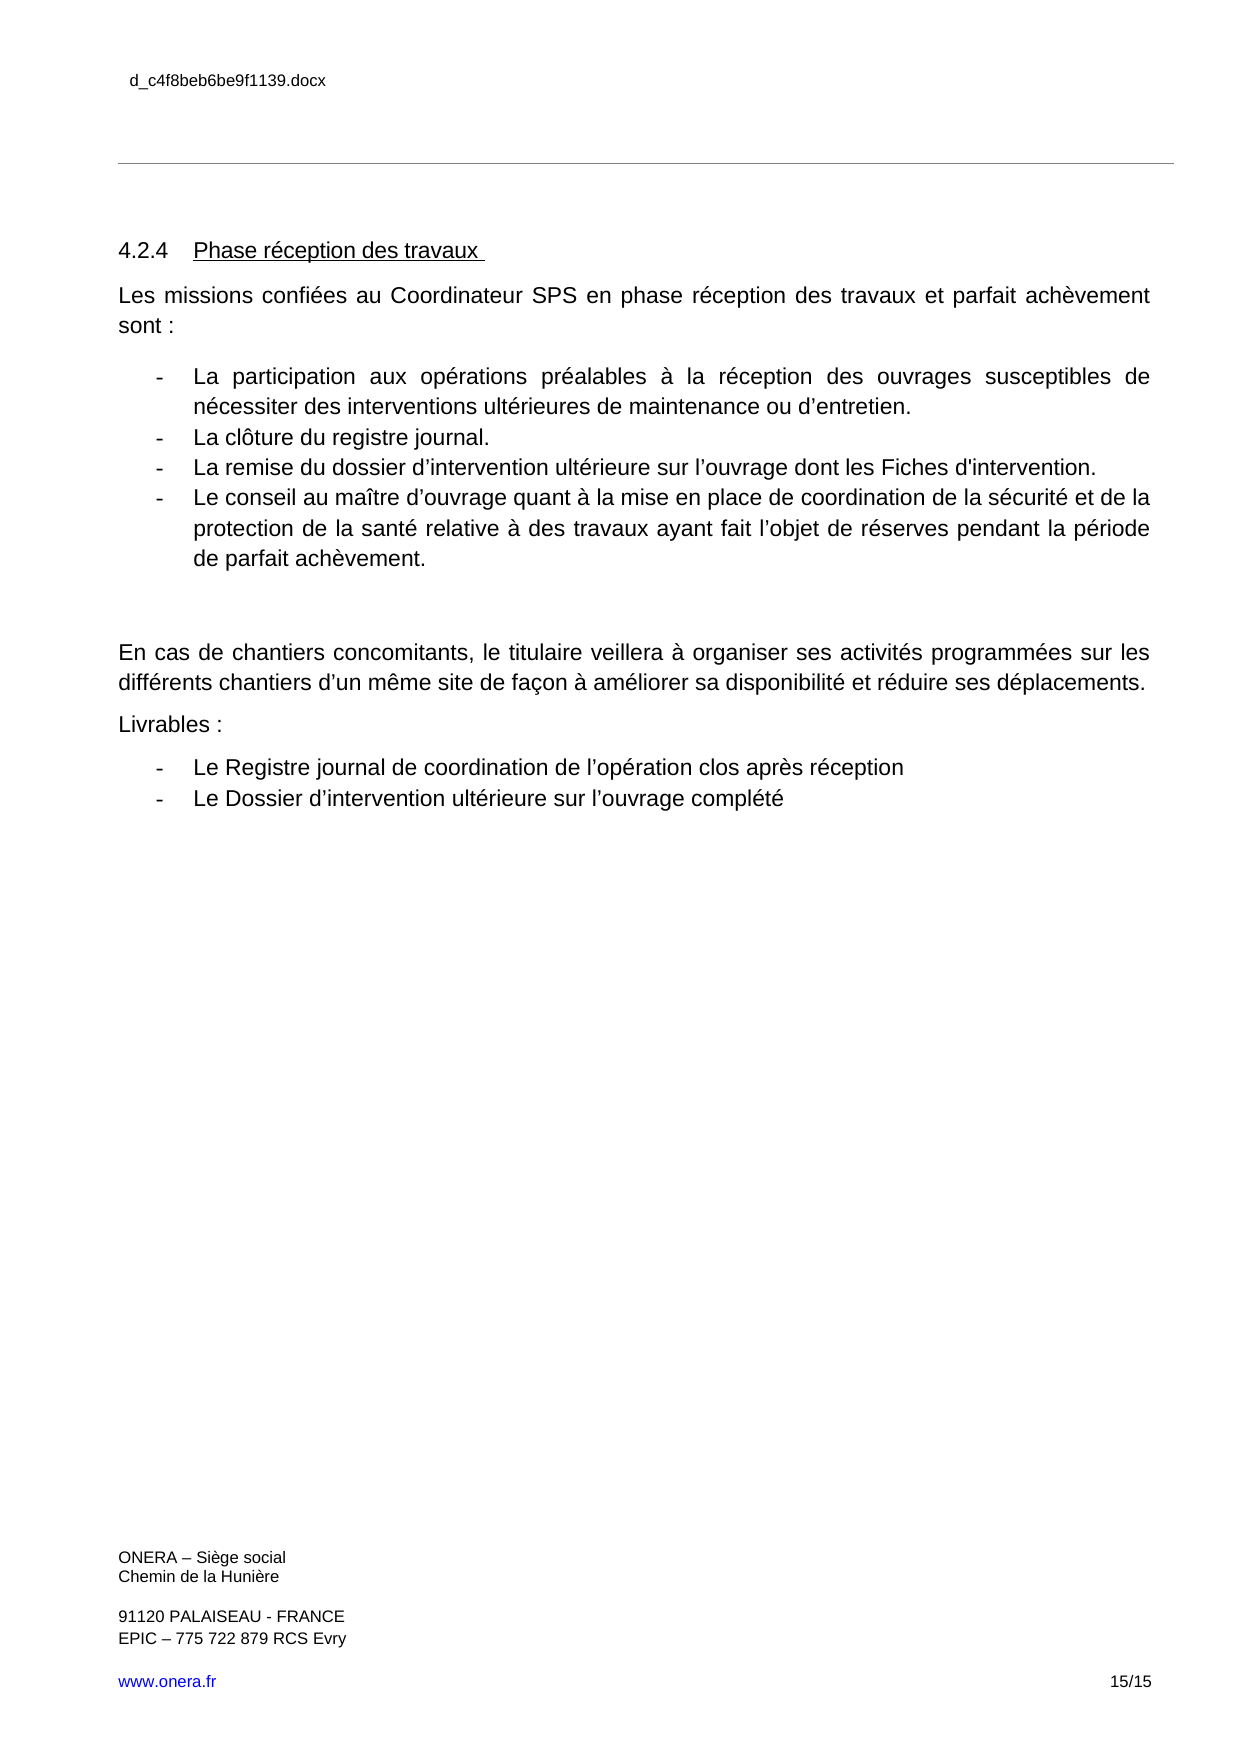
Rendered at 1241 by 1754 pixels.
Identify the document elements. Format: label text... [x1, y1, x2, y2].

text Livrables : [118, 711, 1152, 738]
list Le conseil au maître d’ouvrage quant à la mise en place de coordination de la sécurité et de la protection de la santé relative à des travaux ayant fait l’objet de réserves pendant la période de parfait achèvement. [156, 484, 1152, 571]
text En cas de chantiers concomitants, le titulaire veillera à organiser ses activités programmées sur les différents chantiers d’un même site de façon à améliorer sa disponibilité et réduire ses déplacements. [118, 638, 1152, 695]
text Les missions confiées au Coordinateur SPS en phase réception des travaux et parfait achèvement sont : [118, 282, 1152, 338]
subtitle Phase réception des travaux [118, 237, 1152, 263]
list Le Dossier d’intervention ultérieure sur l’ouvrage complété [156, 784, 1152, 811]
list La clôture du registre journal. [156, 423, 1152, 450]
list La remise du dossier d’intervention ultérieure sur l’ouvrage dont les Fiches d'intervention. [156, 454, 1152, 480]
list La participation aux opérations préalables à la réception des ouvrages susceptibles de nécessiter des interventions ultérieures de maintenance ou d’entretien. [156, 363, 1152, 419]
list Le Registre journal de coordination de l’opération clos après réception [156, 754, 1152, 781]
